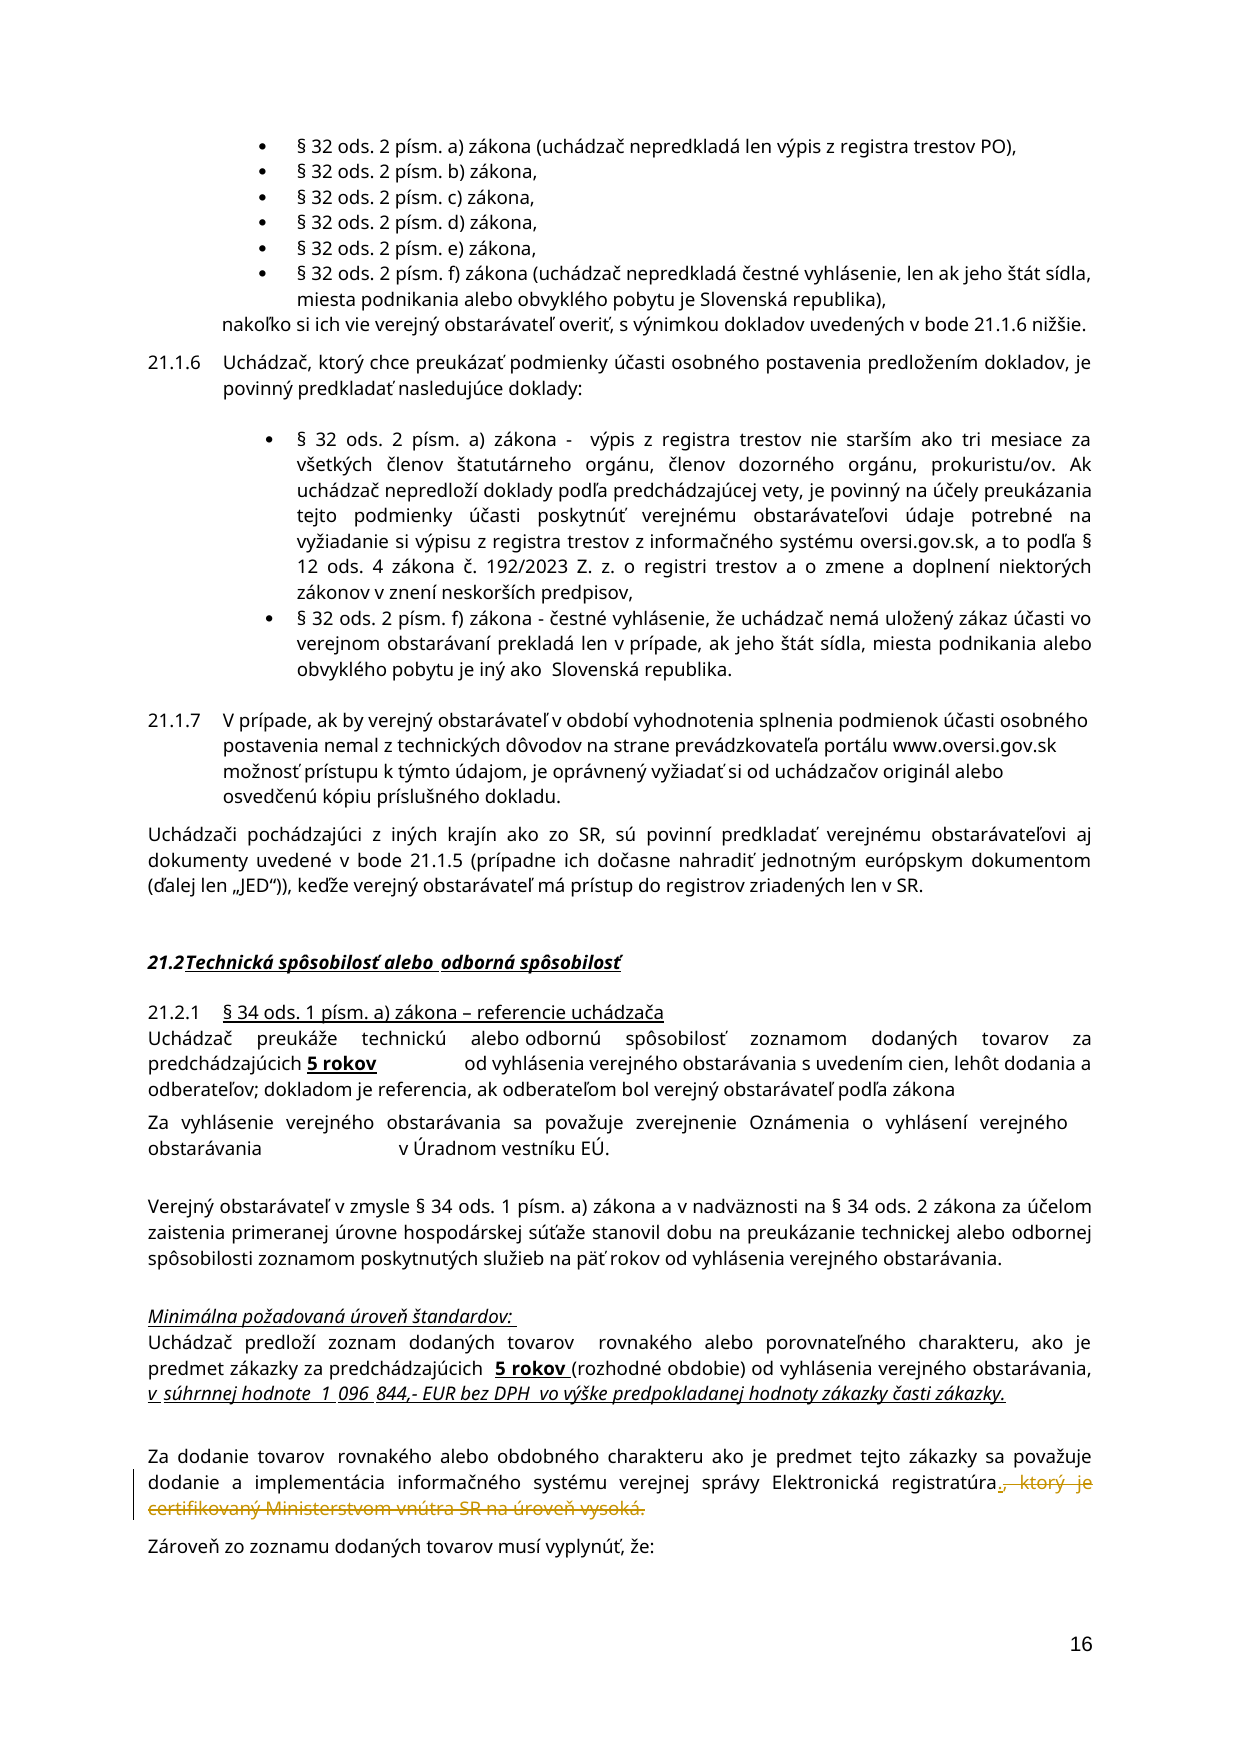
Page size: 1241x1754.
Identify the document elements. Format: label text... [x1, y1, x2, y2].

list § 32 ods. 2 písm. f) zákona - čestné vyhlásenie, že uchádzač nemá uložený zákaz účasti vo verejnom obstarávaní prekladá len v prípade, ak jeho štát sídla, miesta podnikania alebo obvyklého pobytu je iný ako Slovenská republika. [266, 605, 1092, 681]
list § 32 ods. 2 písm. e) zákona, [259, 235, 1092, 261]
text Za dodanie tovarov rovnakého alebo obdobného charakteru ako je predmet tejto zákazky sa považuje dodanie a implementácia informačného systému verejnej správy Elektronická registratúra [148, 1444, 1092, 1520]
list § 32 ods. 2 písm. a) zákona - výpis z registra trestov nie starším ako tri mesiace za všetkých členov štatutárneho orgánu, členov dozorného orgánu, prokuristu/ov. Ak uchádzač nepredloží doklady podľa predchádzajúcej vety, je povinný na účely preukázania tejto podmienky účasti poskytnúť verejnému obstarávateľovi údaje potrebné na vyžiadanie si výpisu z registra trestov z informačného systému oversi.gov.sk, a to podľa § 12 ods. 4 zákona č. 192/2023 Z. z. o registri trestov a o zmene a doplnení niektorých zákonov v znení neskorších predpisov, [266, 426, 1092, 605]
list § 32 ods. 2 písm. c) zákona, [259, 184, 1092, 209]
text Verejný obstarávateľ v zmysle § 34 ods. 1 písm. a) zákona a v nadväznosti na § 34 ods. 2 zákona za účelom zaistenia primeranej úrovne hospodárskej súťaže stanovil dobu na preukázanie technickej alebo odbornej spôsobilosti zoznamom poskytnutých služieb na päť rokov od vyhlásenia verejného obstarávania. [148, 1194, 1092, 1270]
text Zároveň zo zoznamu dodaných tovarov musí vyplynúť, že: [148, 1533, 1092, 1558]
text Uchádzači pochádzajúci z iných krajín ako zo SR, sú povinní predkladať verejnému obstarávateľovi aj dokumenty uvedené v bode 21.1.5 (prípadne ich dočasne nahradiť jednotným európskym dokumentom (ďalej len „JED“)), keďže verejný obstarávateľ má prístup do registrov zriadených len v SR. [148, 821, 1092, 898]
list § 32 ods. 2 písm. b) zákona, [259, 158, 1092, 184]
list § 32 ods. 2 písm. a) zákona (uchádzač nepredkladá len výpis z registra trestov PO), [259, 133, 1092, 158]
list § 32 ods. 2 písm. d) zákona, [259, 209, 1092, 235]
text nakoľko si ich vie verejný obstarávateľ overiť, s výnimkou dokladov uvedených v bode 21.1.6 nižšie. [148, 312, 1092, 337]
text Uchádzač predloží zoznam dodaných tovarov rovnakého alebo porovnateľného charakteru, ako je predmet zákazky za predchádzajúcich 5 rokov (rozhodné obdobie) od vyhlásenia verejného obstarávania, v súhrnnej hodnote 1 096 844,- EUR bez DPH vo výške predpokladanej hodnoty zákazky časti zákazky. [148, 1329, 1092, 1406]
text Minimálna požadovaná úroveň štandardov: [148, 1304, 1092, 1329]
list § 32 ods. 2 písm. f) zákona (uchádzač nepredkladá čestné vyhlásenie, len ak jeho štát sídla, miesta podnikania alebo obvyklého pobytu je Slovenská republika), [259, 261, 1092, 312]
text Uchádzač preukáže technickú alebo odbornú spôsobilosť zoznamom dodaných tovarov za predchádzajúcich 5 rokov od vyhlásenia verejného obstarávania s uvedením cien, lehôt dodania a odberateľov; dokladom je referencia, ak odberateľom bol verejný obstarávateľ podľa zákona [148, 1025, 1092, 1102]
list V prípade, ak by verejný obstarávateľ v období vyhodnotenia splnenia podmienok účasti osobného postavenia nemal z technických dôvodov na strane prevádzkovateľa portálu www.oversi.gov.sk možnosť prístupu k týmto údajom, je oprávnený vyžiadať si od uchádzačov originál alebo osvedčenú kópiu príslušného dokladu. [148, 707, 1092, 809]
list Technická spôsobilosť alebo odborná spôsobilosť [148, 949, 1092, 974]
text Za vyhlásenie verejného obstarávania sa považuje zverejnenie Oznámenia o vyhlásení verejného obstarávania v Úradnom vestníku EÚ. [148, 1109, 1069, 1161]
list § 34 ods. 1 písm. a) zákona – referencie uchádzača [148, 999, 1092, 1025]
list Uchádzač, ktorý chce preukázať podmienky účasti osobného postavenia predložením dokladov, je povinný predkladať nasledujúce doklady: [148, 349, 1092, 401]
